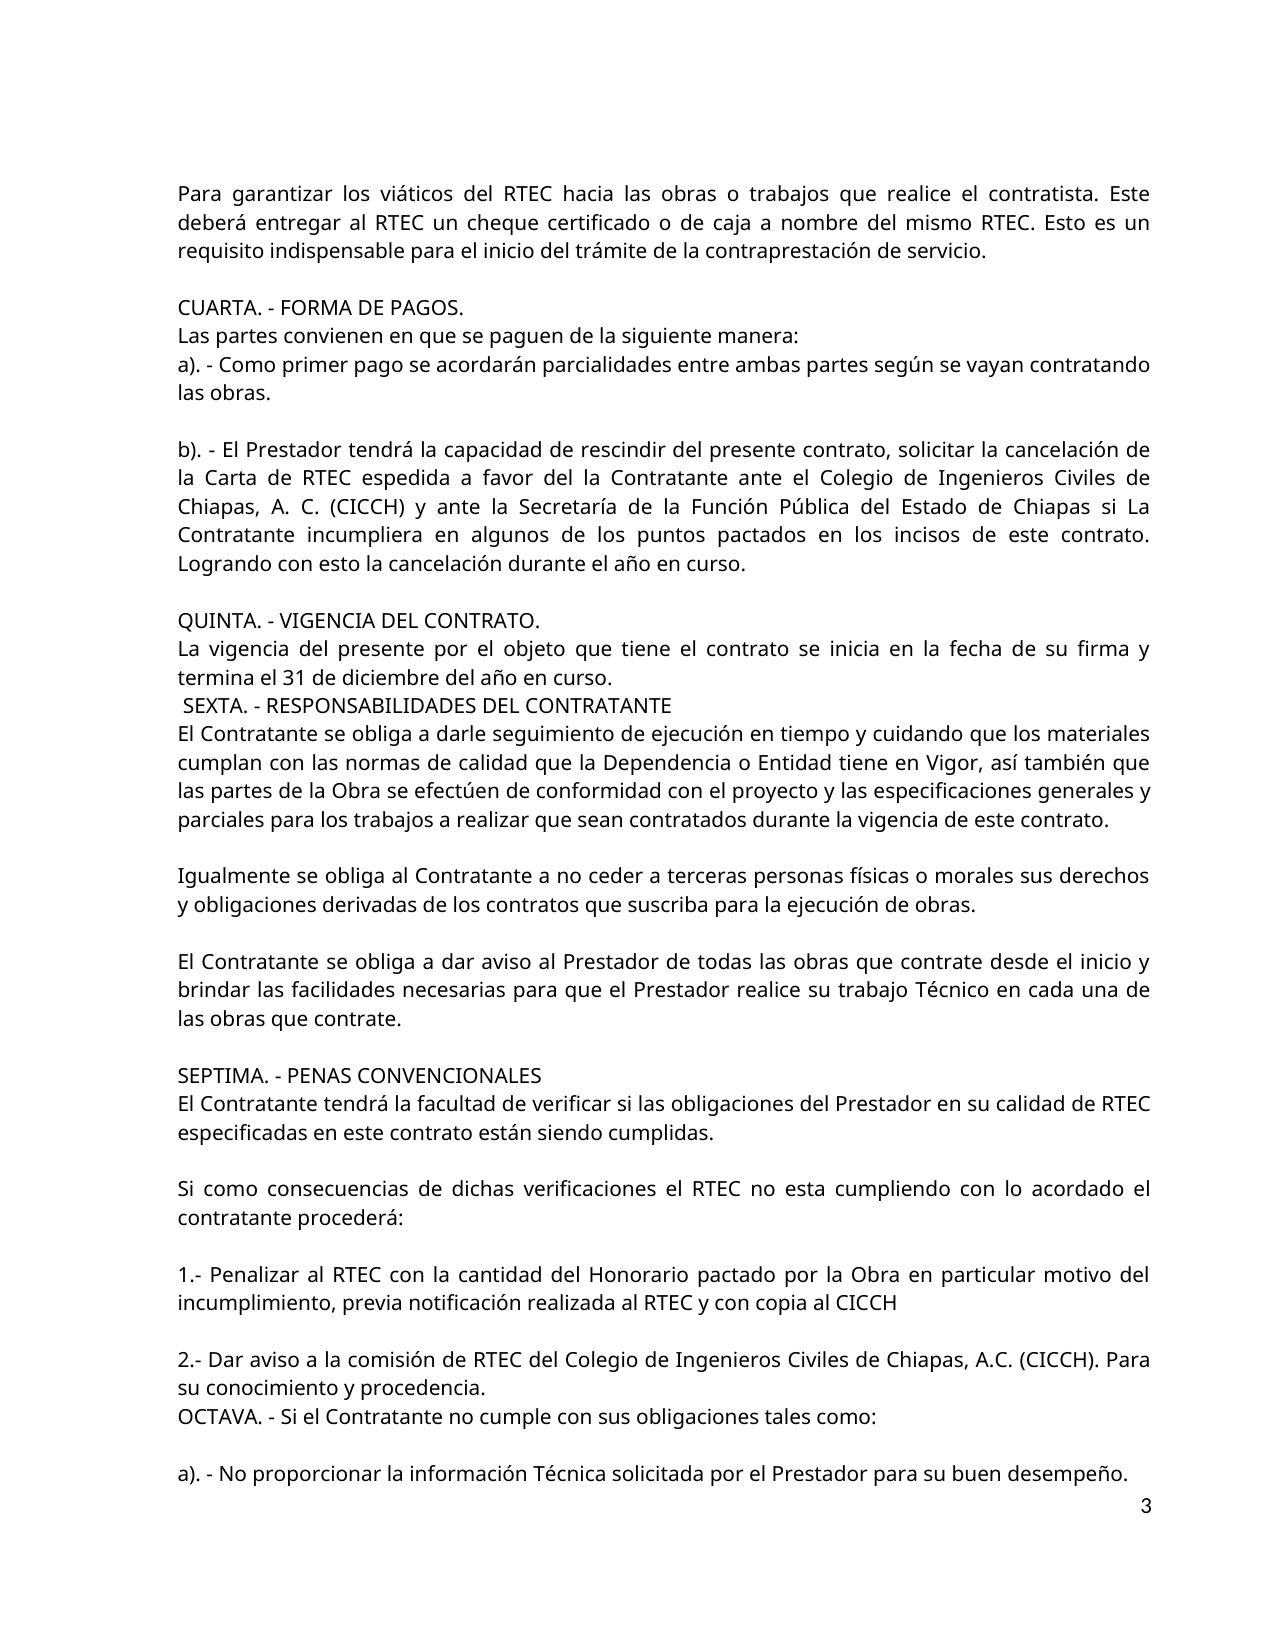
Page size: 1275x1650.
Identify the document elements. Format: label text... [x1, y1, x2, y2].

text a). - Como primer pago se acordarán parcialidades entre ambas partes según se vayan contratando las obras. [177, 350, 1152, 407]
text Para garantizar los viáticos del RTEC hacia las obras o trabajos que realice el contratista. Este deberá entregar al RTEC un cheque certificado o de caja a nombre del mismo RTEC. Esto es un requisito indispensable para el inicio del trámite de la contraprestación de servicio. [177, 179, 1152, 264]
text a). - No proporcionar la información Técnica solicitada por el Prestador para su buen desempeño. [177, 1459, 1152, 1487]
text La vigencia del presente por el objeto que tiene el contrato se inicia en la fecha de su firma y termina el 31 de diciembre del año en curso. [177, 634, 1152, 691]
text SEPTIMA. - PENAS CONVENCIONALES [177, 1061, 1152, 1089]
text 1.- Penalizar al RTEC con la cantidad del Honorario pactado por la Obra en particular motivo del incumplimiento, previa notificación realizada al RTEC y con copia al CICCH [177, 1260, 1152, 1317]
text b). - El Prestador tendrá la capacidad de rescindir del presente contrato, solicitar la cancelación de de RTEC espedida a favor del ante el Colegio de Ingenieros Civiles de Chiapas, A. C. (CICCH) y ante la Secretaría de la Función Pública del Estado de Chiapas si incumpliera en algunos de los puntos pactados en los incisos de este contrato. Logrando con esto la cancelación durante el año en curso. [177, 435, 1152, 577]
text Si como consecuencias de dichas verificaciones el RTEC no esta cumpliendo con lo acordado el contratante procederá: [177, 1174, 1152, 1231]
text Las partes convienen en que se paguen de la siguiente manera: [177, 321, 1152, 350]
text QUINTA. - VIGENCIA DEL CONTRATO. [177, 606, 1152, 634]
text Igualmente se obliga al Contratante a no ceder a terceras personas físicas o morales sus derechos y obligaciones derivadas de los contratos que suscriba para la ejecución de obras. [177, 862, 1152, 918]
text 2.- Dar aviso a la comisión de RTEC del Colegio de Ingenieros Civiles de Chiapas, A.C. (CICCH). Para su conocimiento y procedencia. [177, 1345, 1152, 1402]
text CUARTA. - FORMA DE PAGOS. [177, 293, 1152, 321]
text SEXTA. - RESPONSABILIDADES DEL CONTRATANTE [177, 691, 1152, 719]
text El Contratante tendrá la facultad de verificar si las obligaciones del Prestador en su calidad de RTEC especificadas en este contrato están siendo cumplidas. [177, 1089, 1152, 1146]
text El Contratante se obliga a dar aviso al Prestador de todas las obras que contrate desde el inicio y brindar las facilidades necesarias para que el Prestador realice su trabajo Técnico en cada una de las obras que contrate. [177, 947, 1152, 1032]
text El Contratante se obliga a darle seguimiento de ejecución en tiempo y cuidando que los materiales cumplan con las normas de calidad que o Entidad tiene en Vigor, así también que las partes de se efectúen de conformidad con el proyecto y las especificaciones generales y parciales para los trabajos a realizar que sean contratados durante la vigencia de este contrato. [177, 719, 1152, 833]
text OCTAVA. - Si el Contratante no cumple con sus obligaciones tales como: [177, 1402, 1152, 1430]
